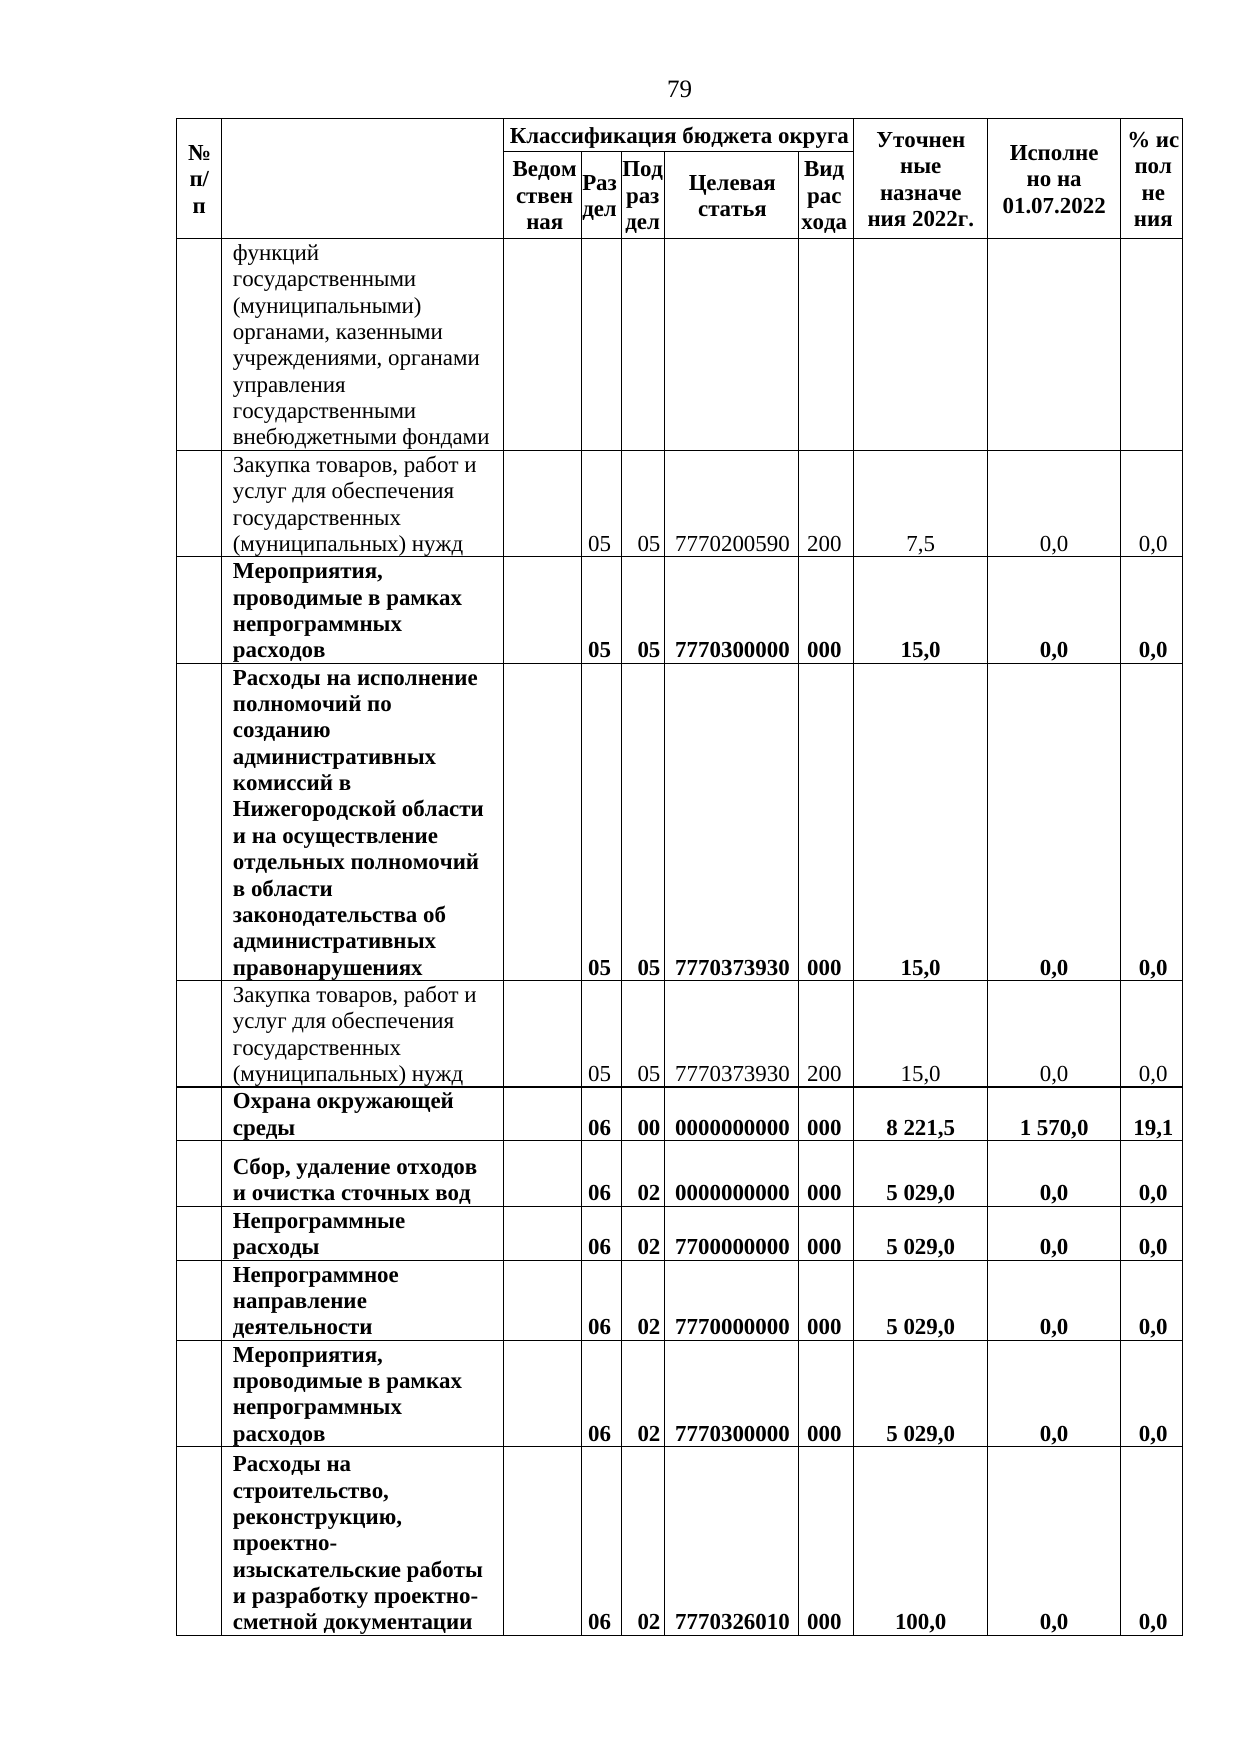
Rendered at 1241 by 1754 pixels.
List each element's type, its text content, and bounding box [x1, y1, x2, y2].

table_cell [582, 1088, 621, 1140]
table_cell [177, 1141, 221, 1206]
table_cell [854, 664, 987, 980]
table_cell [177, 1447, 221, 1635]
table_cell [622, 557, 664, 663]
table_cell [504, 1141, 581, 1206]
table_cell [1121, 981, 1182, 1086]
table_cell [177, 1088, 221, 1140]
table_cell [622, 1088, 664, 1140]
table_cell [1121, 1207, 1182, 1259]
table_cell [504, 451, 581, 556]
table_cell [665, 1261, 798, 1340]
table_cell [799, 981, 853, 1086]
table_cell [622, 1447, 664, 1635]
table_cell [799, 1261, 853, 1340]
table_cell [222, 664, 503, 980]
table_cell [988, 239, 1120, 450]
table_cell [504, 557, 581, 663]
table_cell Целевая статья [665, 152, 798, 238]
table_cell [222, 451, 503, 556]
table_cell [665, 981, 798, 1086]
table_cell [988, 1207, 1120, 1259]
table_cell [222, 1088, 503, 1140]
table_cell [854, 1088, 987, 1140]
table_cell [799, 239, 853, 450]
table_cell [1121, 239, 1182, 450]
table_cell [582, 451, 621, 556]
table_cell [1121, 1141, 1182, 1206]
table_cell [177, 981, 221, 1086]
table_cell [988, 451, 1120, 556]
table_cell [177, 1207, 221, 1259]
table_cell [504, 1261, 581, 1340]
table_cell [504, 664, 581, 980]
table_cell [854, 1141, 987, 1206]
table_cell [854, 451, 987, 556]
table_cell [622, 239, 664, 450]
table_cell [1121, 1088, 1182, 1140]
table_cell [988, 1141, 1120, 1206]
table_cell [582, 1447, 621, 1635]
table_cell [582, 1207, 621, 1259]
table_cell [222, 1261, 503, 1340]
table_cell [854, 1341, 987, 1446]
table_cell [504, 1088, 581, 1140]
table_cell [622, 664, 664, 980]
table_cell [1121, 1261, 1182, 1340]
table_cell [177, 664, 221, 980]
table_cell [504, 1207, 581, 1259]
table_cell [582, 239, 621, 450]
table_cell Раз дел [582, 152, 621, 238]
table_cell Ведом ствен ная [504, 152, 581, 238]
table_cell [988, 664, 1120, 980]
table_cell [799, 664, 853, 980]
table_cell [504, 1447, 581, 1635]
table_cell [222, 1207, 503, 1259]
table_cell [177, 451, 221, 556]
table_header Уточнен ные назначе ния 2022г. [854, 119, 987, 238]
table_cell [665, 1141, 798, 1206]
table_cell Под раздел [622, 152, 664, 238]
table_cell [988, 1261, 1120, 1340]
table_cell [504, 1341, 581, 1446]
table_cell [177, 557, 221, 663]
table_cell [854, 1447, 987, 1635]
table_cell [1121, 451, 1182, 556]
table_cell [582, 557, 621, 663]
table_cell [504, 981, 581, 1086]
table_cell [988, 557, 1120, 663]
table_header Исполне но на 01.07.2022 [988, 119, 1120, 238]
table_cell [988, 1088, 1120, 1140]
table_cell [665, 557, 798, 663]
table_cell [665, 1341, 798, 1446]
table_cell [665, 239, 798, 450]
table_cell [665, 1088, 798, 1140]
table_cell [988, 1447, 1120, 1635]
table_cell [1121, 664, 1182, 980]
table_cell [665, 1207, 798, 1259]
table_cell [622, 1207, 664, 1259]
table_header % ис пол не ния [1121, 119, 1182, 238]
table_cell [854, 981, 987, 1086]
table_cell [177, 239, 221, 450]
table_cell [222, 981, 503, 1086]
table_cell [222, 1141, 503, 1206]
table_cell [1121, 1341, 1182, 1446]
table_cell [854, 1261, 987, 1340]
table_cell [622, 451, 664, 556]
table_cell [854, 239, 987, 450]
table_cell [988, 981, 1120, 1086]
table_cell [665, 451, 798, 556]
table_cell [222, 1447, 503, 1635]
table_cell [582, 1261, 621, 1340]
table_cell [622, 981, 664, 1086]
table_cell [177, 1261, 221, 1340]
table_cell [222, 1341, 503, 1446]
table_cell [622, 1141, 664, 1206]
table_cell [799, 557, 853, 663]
table_header №п/п [177, 119, 221, 238]
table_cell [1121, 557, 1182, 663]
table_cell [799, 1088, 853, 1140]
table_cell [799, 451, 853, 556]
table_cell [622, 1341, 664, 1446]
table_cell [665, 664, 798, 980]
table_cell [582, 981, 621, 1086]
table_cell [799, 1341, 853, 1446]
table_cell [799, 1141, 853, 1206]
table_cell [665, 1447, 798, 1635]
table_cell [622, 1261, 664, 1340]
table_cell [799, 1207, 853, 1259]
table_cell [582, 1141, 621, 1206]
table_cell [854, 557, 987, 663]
table_cell Вид рас хода [799, 152, 853, 238]
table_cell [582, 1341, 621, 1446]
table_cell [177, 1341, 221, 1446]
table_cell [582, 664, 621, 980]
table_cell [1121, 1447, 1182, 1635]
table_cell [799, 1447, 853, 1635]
table_header [222, 119, 503, 238]
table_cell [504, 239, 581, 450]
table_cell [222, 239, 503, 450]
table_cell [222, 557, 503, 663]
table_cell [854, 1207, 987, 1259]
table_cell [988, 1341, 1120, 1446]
table_header Классификация бюджета округа [504, 119, 853, 151]
